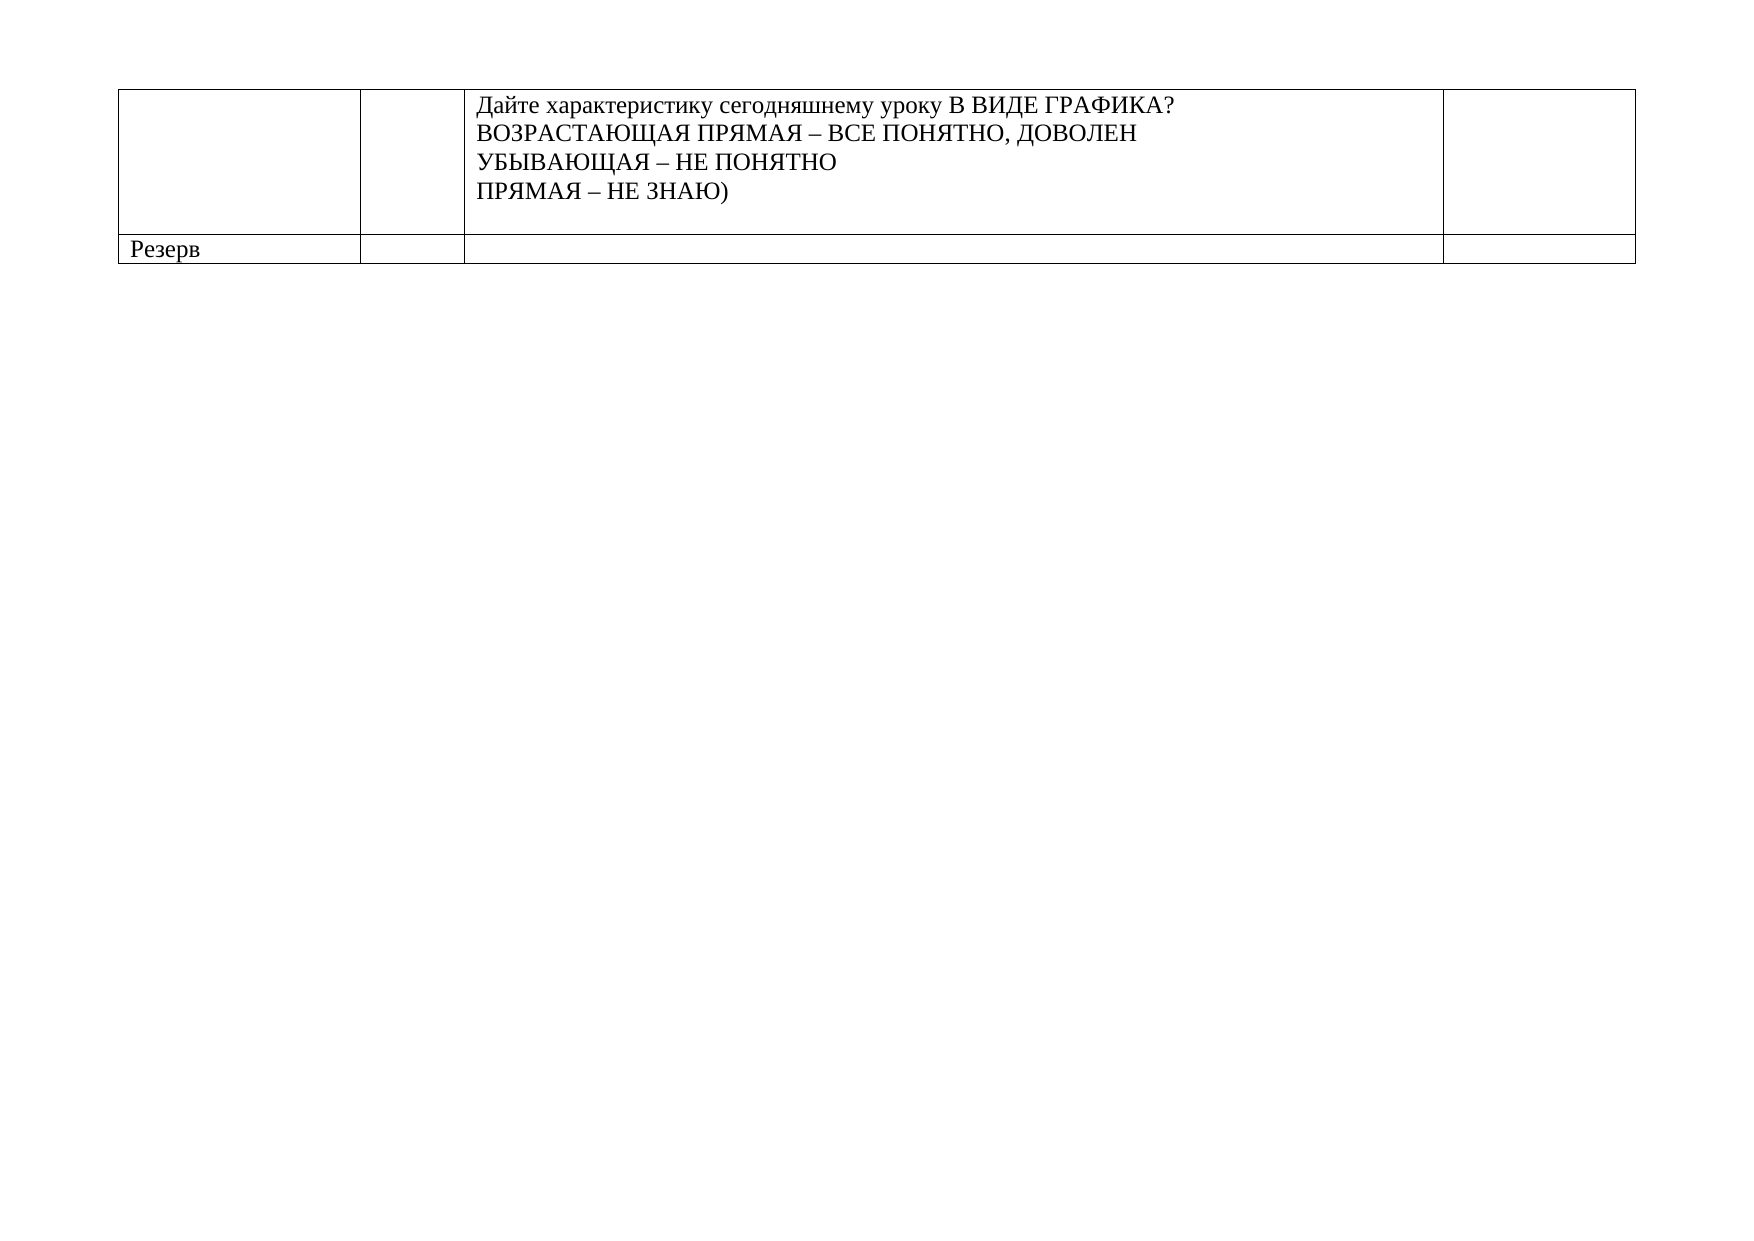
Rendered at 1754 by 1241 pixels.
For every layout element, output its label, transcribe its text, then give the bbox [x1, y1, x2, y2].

table_cell [361, 90, 464, 233]
table_cell [1444, 235, 1635, 263]
table_cell [1432, 235, 1443, 263]
table_cell [453, 235, 464, 263]
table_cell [119, 90, 360, 233]
table_cell Резерв [119, 235, 360, 263]
table_cell [361, 235, 372, 263]
table_cell [1444, 90, 1635, 233]
table_cell [465, 235, 476, 263]
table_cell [465, 90, 1443, 233]
